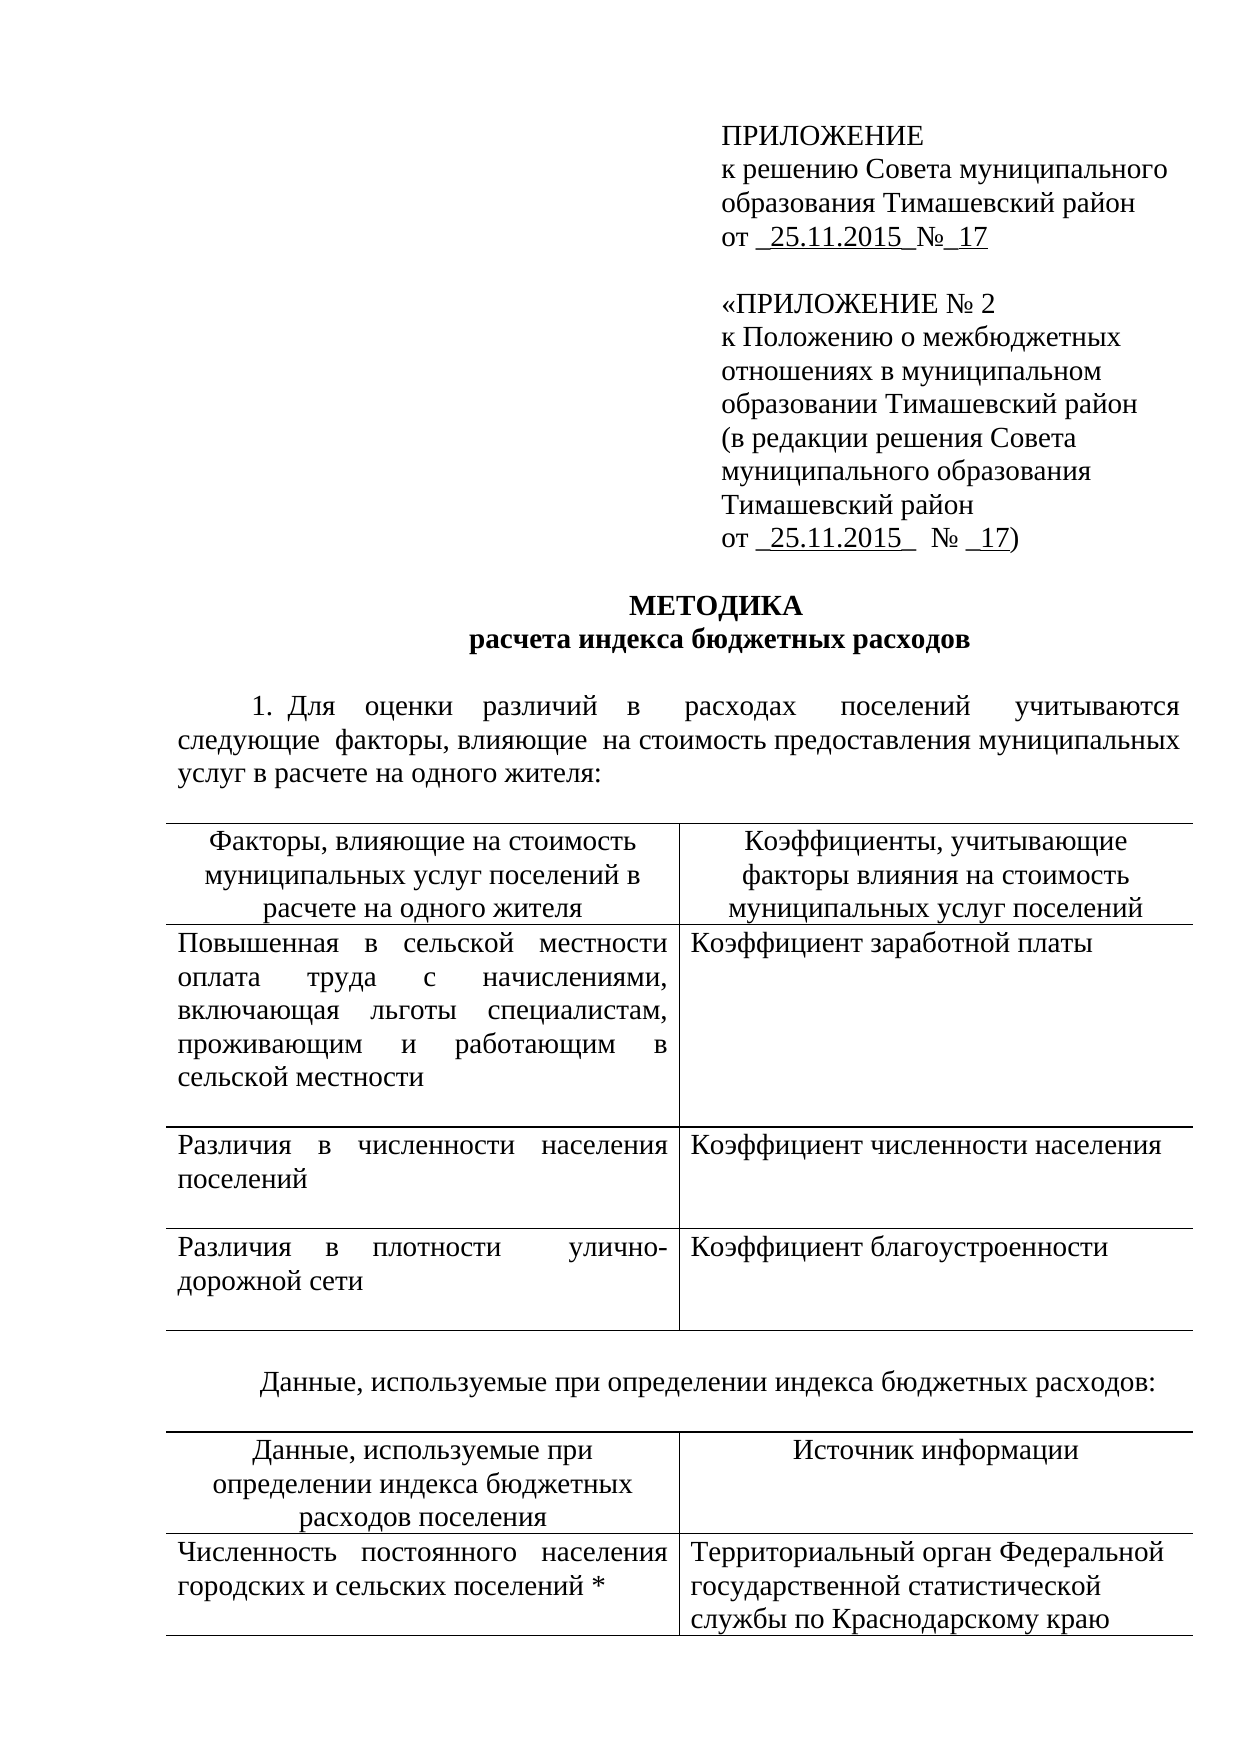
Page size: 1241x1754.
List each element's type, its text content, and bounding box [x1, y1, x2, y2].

table_cell Повышенная в сельской местности оплата труда с начислениями, включающая льготы специалистам, проживающим и работающим в сельской местности [166, 925, 679, 1126]
table_cell Численность постоянного населения городских и сельских поселений * [166, 1534, 679, 1635]
table_cell Коэффициент численности населения [680, 1128, 1192, 1228]
text Данные, используемые при определении индекса бюджетных расходов: [177, 1364, 1181, 1398]
text (в редакции решения Совета [177, 420, 1181, 453]
table_header Данные, используемые при определении индекса бюджетных расходов поселения [166, 1433, 679, 1533]
text 1. Для оценки различий в расходах поселений учитываются следующие факторы, влияющие на стоимость предоставления муниципальных услуг в расчете на одного жителя: [177, 688, 1181, 789]
text к решению Совета муниципального [177, 152, 1181, 185]
table_cell Коэффициент заработной платы [680, 925, 1192, 1126]
text образовании Тимашевский район [177, 386, 1181, 420]
text к Положению о межбюджетных [177, 319, 1181, 353]
text образования Тимашевский район [177, 185, 1181, 219]
text Тимашевский район [177, 487, 1181, 521]
text отношениях в муниципальном [177, 353, 1181, 386]
table_header Коэффициенты, учитывающие факторы влияния на стоимость муниципальных услуг поселений [680, 824, 1192, 924]
table_cell Различия в плотности улично-дорожной сети [166, 1229, 679, 1330]
table_cell Коэффициент благоустроенности [680, 1229, 1192, 1330]
text муниципального образования [177, 453, 1181, 487]
table_header Источник информации [680, 1433, 1192, 1533]
table_header Факторы, влияющие на стоимость муниципальных услуг поселений в расчете на одного жителя [166, 824, 679, 924]
text «ПРИЛОЖЕНИЕ № 2 [177, 286, 1181, 319]
text ПРИЛОЖЕНИЕ [177, 118, 1181, 152]
table_cell Различия в численности населения поселений [166, 1128, 679, 1228]
text расчета индекса бюджетных расходов [177, 621, 1181, 655]
text от _25.11.2015_№_17 [177, 219, 1181, 252]
text от _25.11.2015_ № _17) [177, 521, 1181, 554]
text МЕТОДИКА [177, 588, 1181, 621]
table_cell Территориальный орган Федеральной государственной статистической службы по Краснодарскому краю [680, 1534, 1192, 1635]
